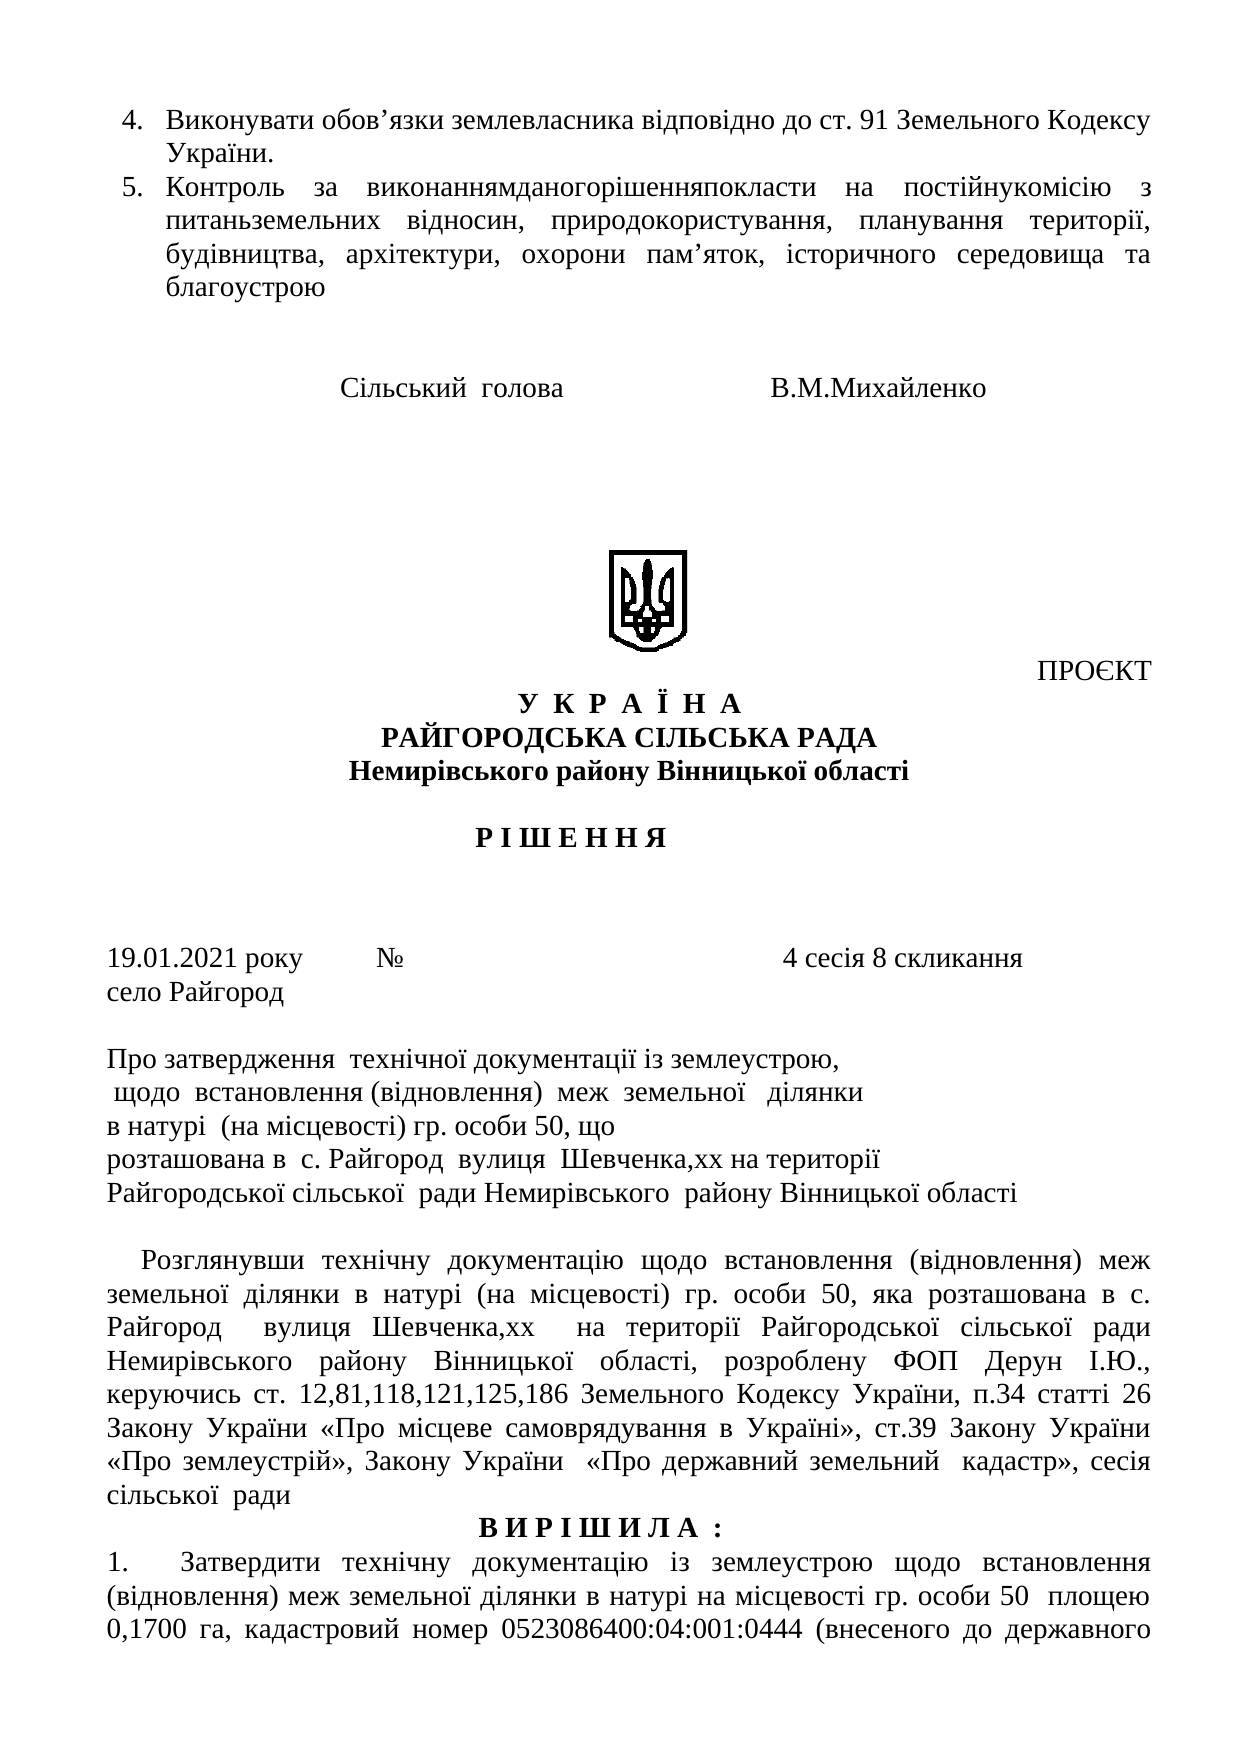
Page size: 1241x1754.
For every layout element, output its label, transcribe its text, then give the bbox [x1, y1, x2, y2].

text розташована в с. Райгород вулиця Шевченка,хх на території [106, 1142, 1152, 1175]
text в натурі (на місцевості) гр. особи 50, що [106, 1108, 1152, 1142]
text 19.01.2021 року № 4 cесія 8 скликання [106, 940, 1152, 974]
picture [607, 547, 688, 653]
subtitle РАЙГОРОДСЬКА СІЛЬСЬКА РАДА [106, 720, 1152, 753]
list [106, 1544, 1152, 1645]
subtitle Р І Ш Е Н Н Я [401, 820, 1152, 854]
text Про затвердження технічної документації із землеустрою, [106, 1041, 1152, 1074]
title У К Р А Ї Н А [106, 686, 1152, 720]
list Виконувати обов’язки землевласника відповідно до ст. 91 Земельного Кодексу України. [122, 102, 1152, 169]
text Сільський голова В.М.Михайленко [106, 370, 1152, 404]
text В И Р І Ш И Л А : [106, 1511, 1152, 1544]
subtitle Немирівського району Вінницької області [106, 753, 1152, 787]
title ПРОЄКТ [106, 538, 1152, 686]
text Розглянувши технічну документацію щодо встановлення (відновлення) меж земельної ділянки в натурі (на місцевості) гр. особи 50, яка розташована в с. Райгород вулиця Шевченка,хх на території Райгородської сільської ради Немирівського району Вінницької області, розроблену ФОП Дерун І.Ю., керуючись ст. 12,81,118,121,125,186 Земельного Кодексу України, п.34 статті 26 Закону України «Про місцеве самоврядування в Україні», ст.39 Закону України «Про землеустрій», Закону України «Про державний земельний кадастр», сесія сільської ради [106, 1242, 1152, 1511]
text село Райгород [106, 974, 1152, 1007]
text щодо встановлення (відновлення) меж земельної ділянки [106, 1074, 1152, 1108]
text Райгородської сільської ради Немирівського району Вінницької області [106, 1175, 1152, 1209]
list Контроль за виконаннямданогорішенняпокласти на постійнукомісію з питаньземельних відносин, природокористування, планування території, будівництва, архітектури, охорони пам’яток, історичного середовища та благоустрою [122, 169, 1152, 303]
